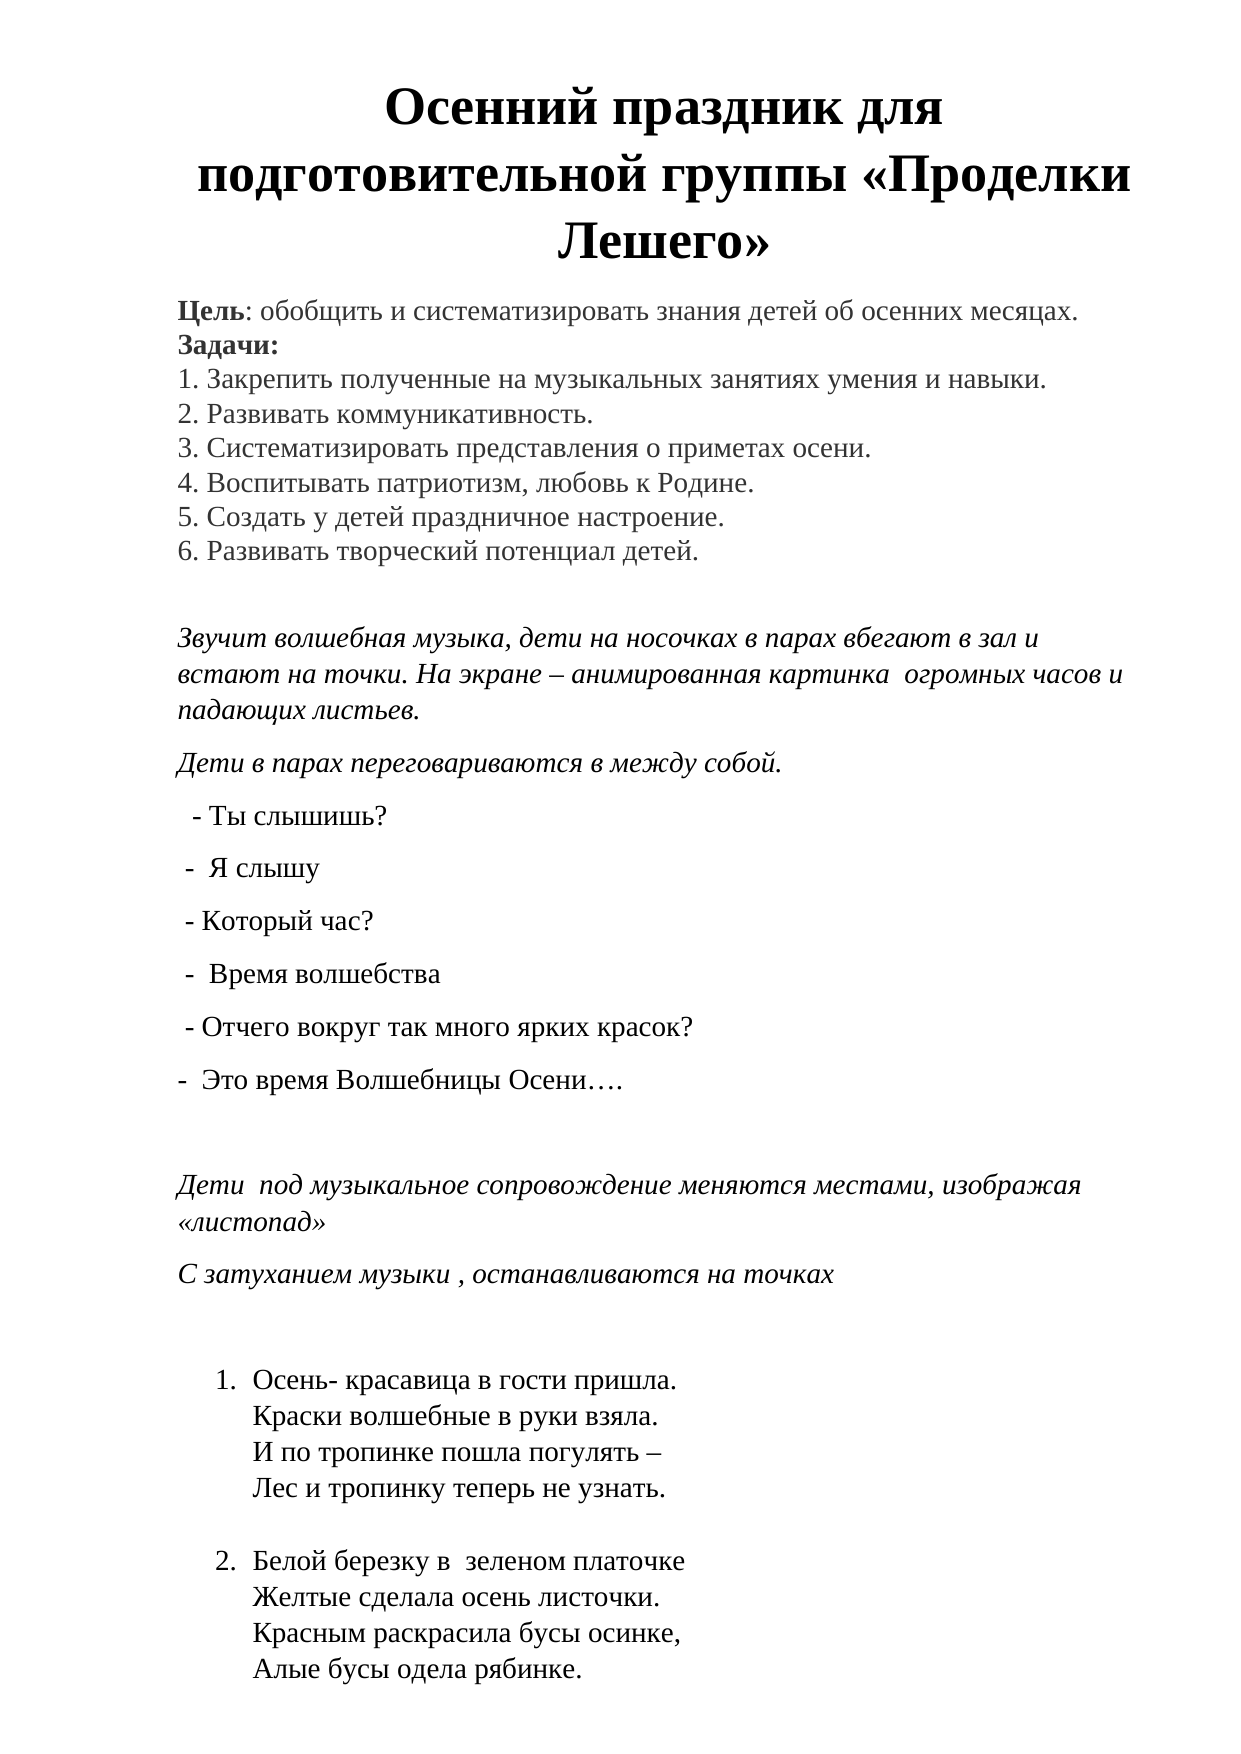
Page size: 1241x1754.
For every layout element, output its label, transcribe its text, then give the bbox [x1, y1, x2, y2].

list Желтые сделала осень листочки. [252, 1579, 1152, 1612]
list И по тропинке пошла погулять – [252, 1434, 1152, 1468]
text Дети под музыкальное сопровождение меняются местами, изображая «листопад» [177, 1167, 1152, 1237]
list Осень- красавица в гости пришла. [215, 1362, 1152, 1396]
text Звучит волшебная музыка, дети на носочках в парах вбегают в зал и встают на точки. На экране – анимированная картинка огромных часов и падающих листьев. [177, 620, 1152, 726]
text - Ты слышишь? [177, 798, 1152, 831]
list Лес и тропинку теперь не узнать. [252, 1471, 1152, 1504]
text 4. Воспитывать патриотизм, любовь к Родине. [177, 464, 1152, 498]
text 5. Создать у детей праздничное настроение. [177, 498, 1152, 533]
text - Который час? [177, 903, 1152, 937]
text 3. Систематизировать представления о приметах осени. [177, 429, 1152, 464]
text 2. Развивать коммуникативность. [177, 395, 1152, 429]
text - Время волшебства [177, 956, 1152, 990]
list Белой березку в зеленом платочке [215, 1543, 1152, 1576]
text Осенний праздник для подготовительной группы «Проделки Лешего» [177, 74, 1152, 271]
text 1. Закрепить полученные на музыкальных занятиях умения и навыки. [177, 361, 1152, 395]
text С затуханием музыки , останавливаются на точках [177, 1256, 1152, 1290]
text - Отчего вокруг так много ярких красок? [177, 1009, 1152, 1043]
text Цель: обобщить и систематизировать знания детей об осенних месяцах. [177, 292, 1152, 326]
text - Я слышу [177, 851, 1152, 884]
list Алые бусы одела рябинке. [252, 1651, 1152, 1685]
text Дети в парах переговариваются в между собой. [177, 745, 1152, 778]
text 6. Развивать творческий потенциал детей. [177, 533, 1152, 567]
text Задачи: [177, 326, 1152, 361]
text - Это время Волшебницы Осени…. [177, 1062, 1152, 1095]
list Красным раскрасила бусы осинке, [252, 1615, 1152, 1649]
list Краски волшебные в руки взяла. [252, 1398, 1152, 1432]
